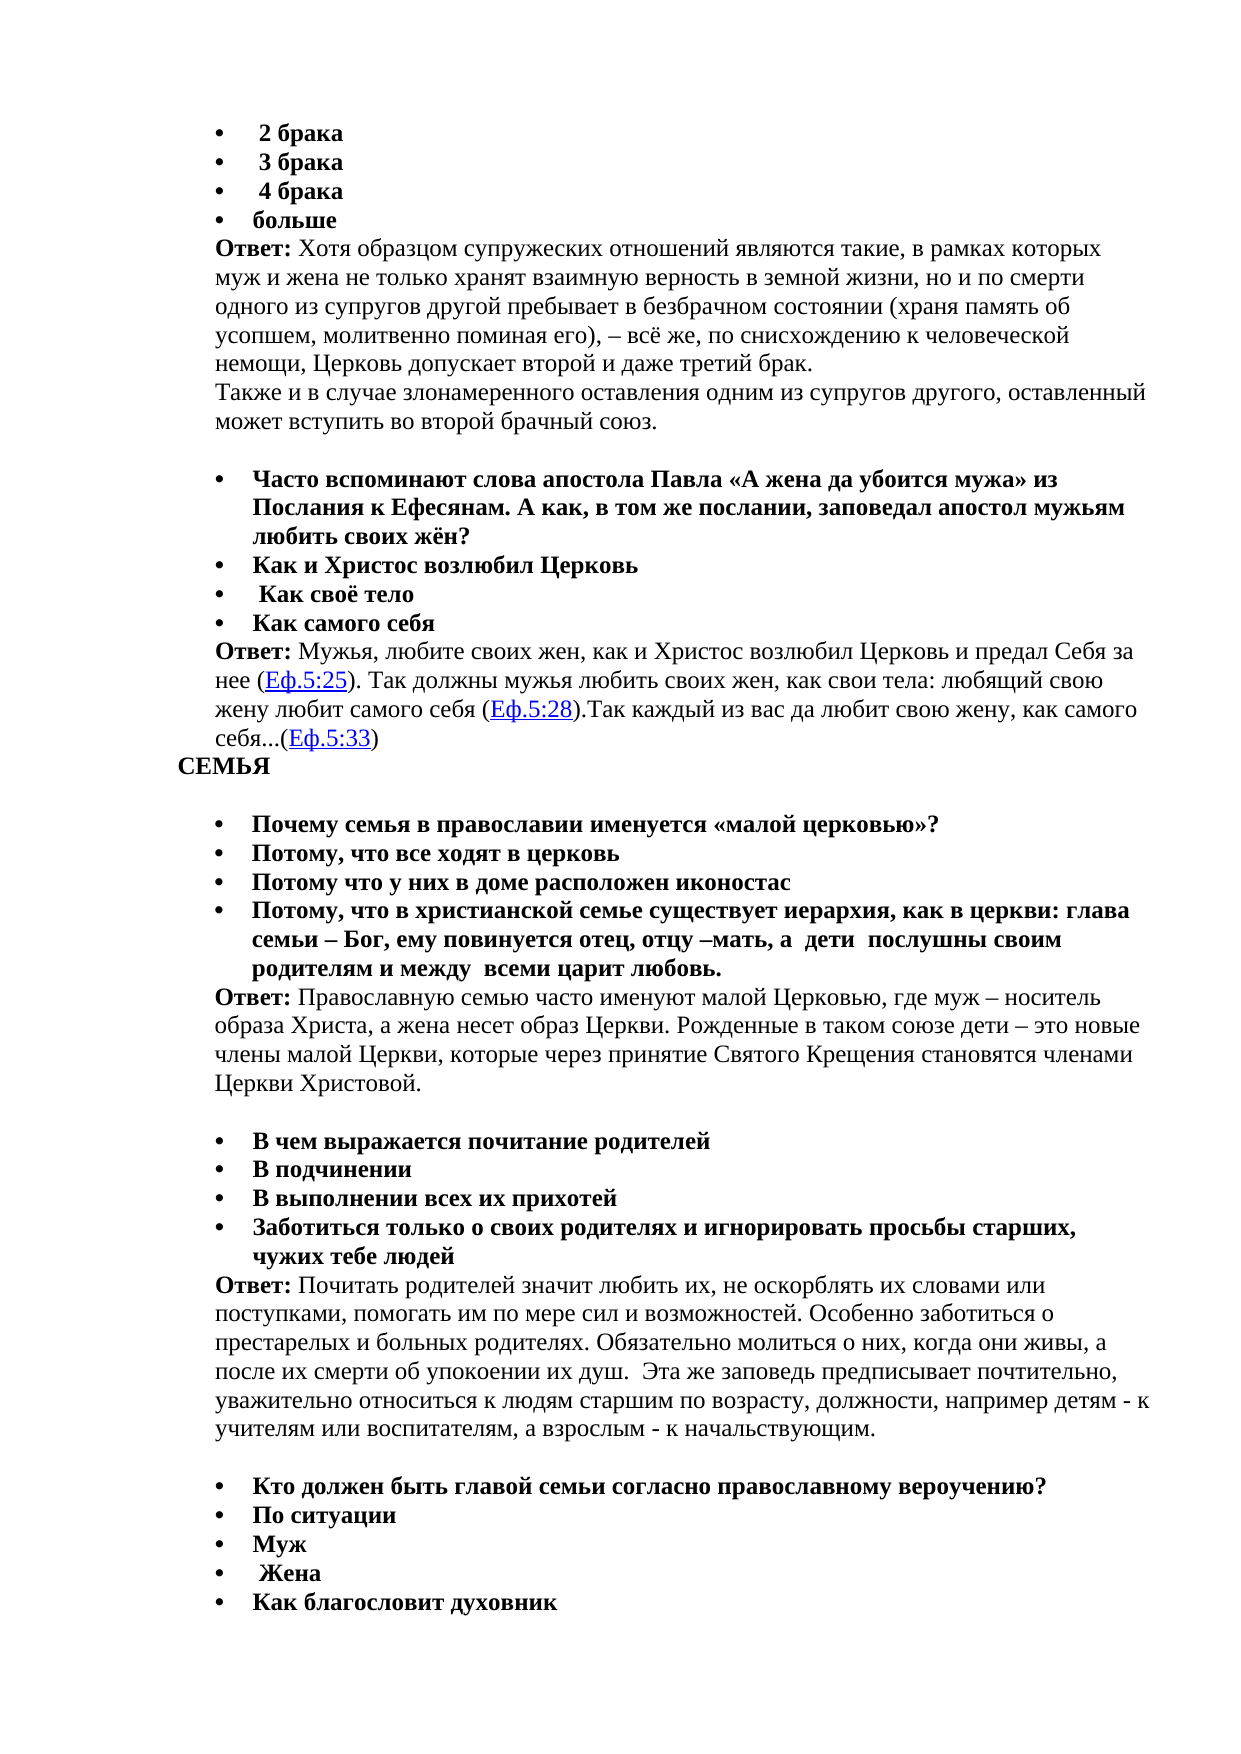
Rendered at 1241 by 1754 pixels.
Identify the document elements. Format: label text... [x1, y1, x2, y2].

list Потому, что все ходят в церковь [214, 838, 1152, 867]
list Почему семья в православии именуется «малой церковью»? [214, 809, 1152, 838]
list Жена [215, 1558, 1152, 1586]
list В подчинении [215, 1154, 1152, 1183]
list Как своё тело [215, 579, 1152, 608]
text Ответ: Мужья, любите своих жен, как и Христос возлюбил Церковь и предал Себя за нее (Еф.5:25). Так должны мужья любить своих жен, как свои тела: любящий свою жену любит самого себя (Еф.5:28).Так каждый из вас да любит свою жену, как самого себя...(Еф.5:33) [215, 636, 1152, 751]
text СЕМЬЯ [177, 751, 1152, 780]
list 3 брака [215, 147, 1152, 176]
list Часто вспоминают слова апостола Павла «А жена да убоится мужа» из Послания к Ефесянам. А как, в том же послании, заповедал апостол мужьям любить своих жён? [215, 463, 1152, 550]
list больше [215, 205, 1152, 233]
list Заботиться только о своих родителях и игнорировать просьбы старших, чужих тебе людей [215, 1212, 1152, 1270]
list Как и Христос возлюбил Церковь [215, 550, 1152, 579]
text Ответ: Православную семью часто именуют малой Церковью, где муж – носитель образа Христа, а жена несет образ Церкви. Рожденные в таком союзе дети – это новые члены малой Церкви, которые через принятие Святого Крещения становятся членами Церкви Христовой. [214, 982, 1152, 1097]
text Ответ: Почитать родителей значит любить их, не оскорблять их словами или поступками, помогать им по мере сил и возможностей. Особенно заботиться о престарелых и больных родителях. Обязательно молиться о них, когда они живы, а после их смерти об упокоении их душ. Эта же заповедь предписывает почтительно, уважительно относиться к людям старшим по возрасту, должности, например детям - к учителям или воспитателям, а взрослым - к начальствующим. [215, 1270, 1152, 1442]
list В чем выражается почитание родителей [215, 1126, 1152, 1154]
list По ситуации [215, 1500, 1152, 1529]
list Потому, что в христианской семье существует иерархия, как в церкви: глава семьи – Бог, ему повинуется отец, отцу –мать, а дети послушны своим родителям и между всеми царит любовь. [214, 896, 1152, 982]
list 2 брака [215, 118, 1152, 147]
list Как благословит духовник [215, 1586, 1152, 1615]
text Ответ: Хотя образцом супружеских отношений являются такие, в рамках которых муж и жена не только хранят взаимную верность в земной жизни, но и по смерти одного из супругов другой пребывает в безбрачном состоянии (храня память об усопшем, молитвенно поминая его), – всё же, по снисхождению к человеческой немощи, Церковь допускает второй и даже третий брак. Также и в случае злонамеренного оставления одним из супругов другого, оставленный может вступить во второй брачный союз. [215, 233, 1152, 435]
list В выполнении всех их прихотей [215, 1183, 1152, 1212]
list Муж [215, 1529, 1152, 1558]
list 4 брака [215, 176, 1152, 205]
list Как самого себя [215, 608, 1152, 636]
list Кто должен быть главой семьи согласно православному вероучению? [215, 1471, 1152, 1500]
list Потому что у них в доме расположен иконостас [214, 867, 1152, 896]
